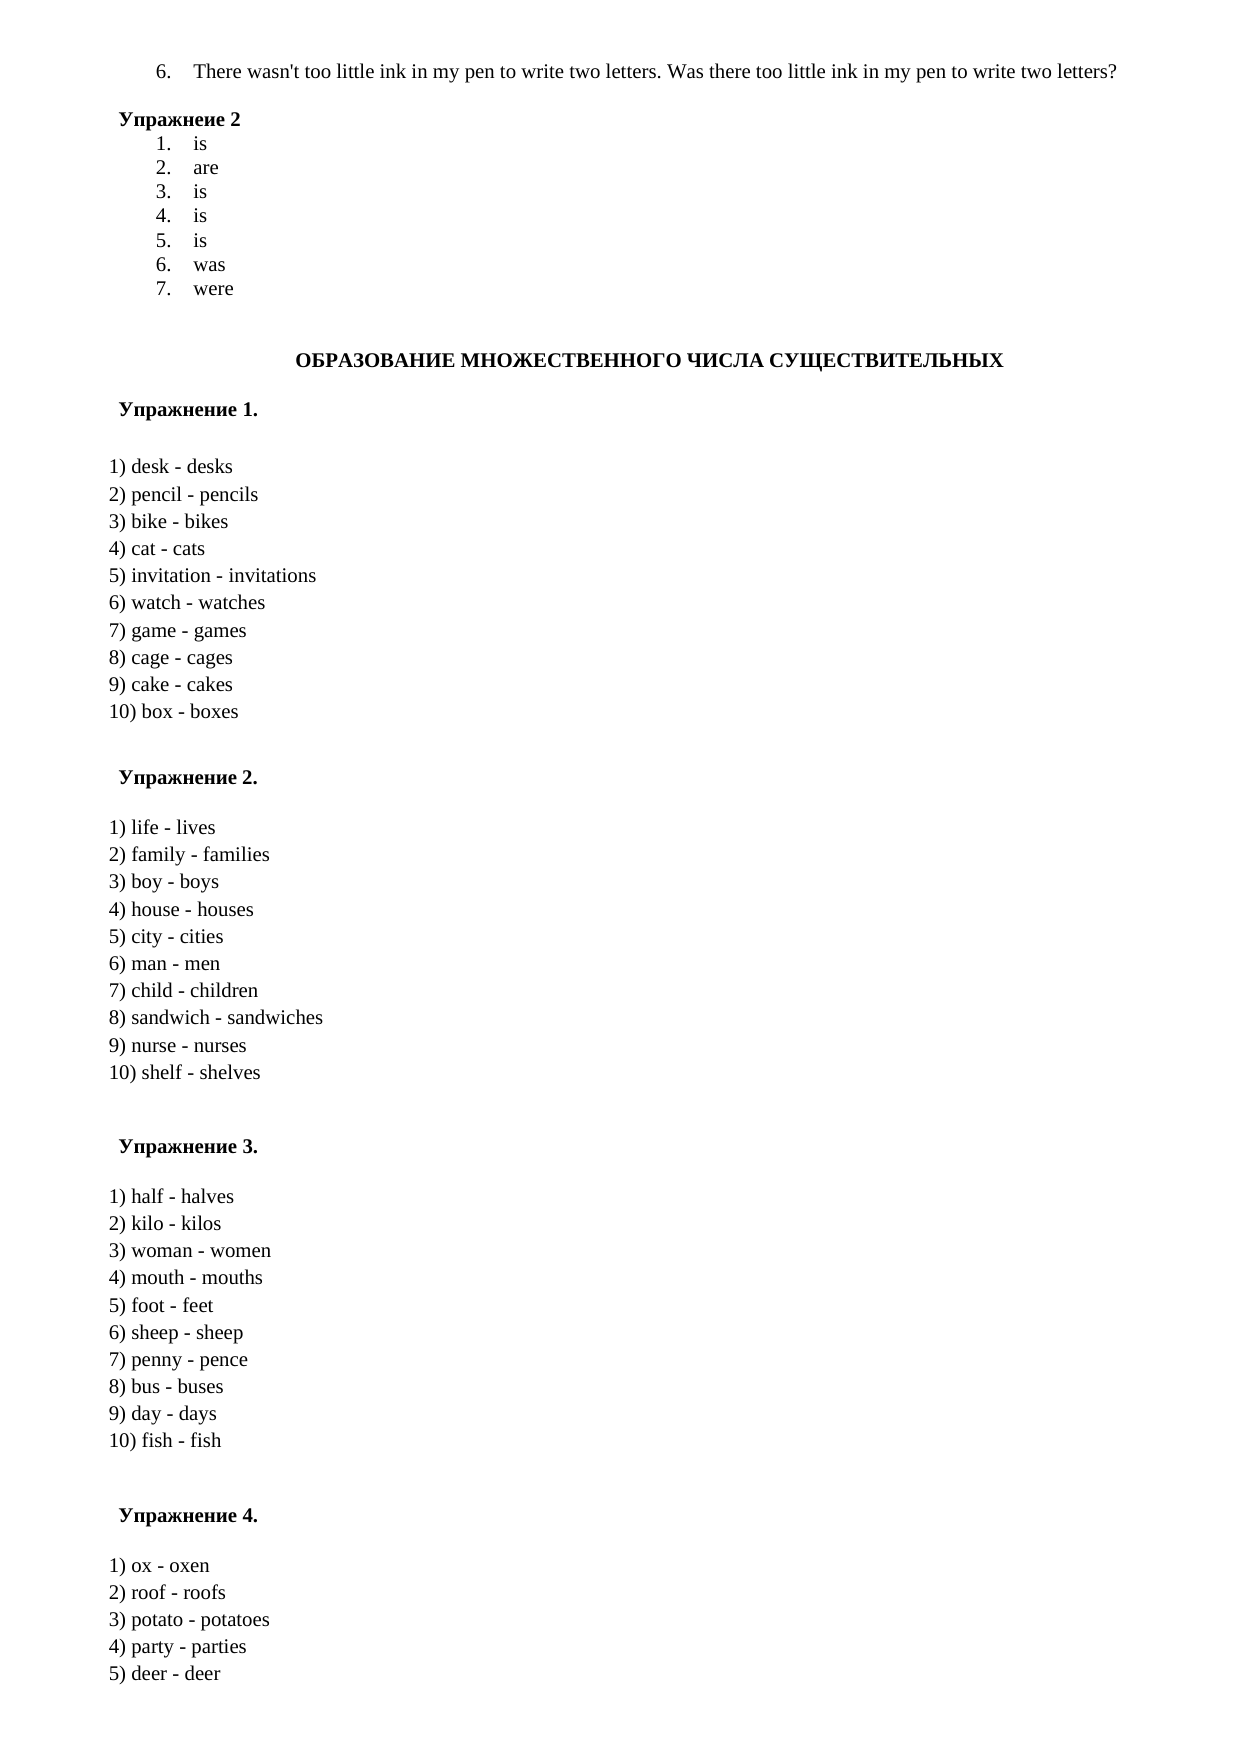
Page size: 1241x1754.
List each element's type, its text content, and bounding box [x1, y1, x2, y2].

list was [156, 252, 1181, 276]
table_cell 3) bike - bikes [107, 507, 324, 534]
text Упражнение 1. [118, 397, 1173, 421]
table_cell 7) game - games [107, 616, 324, 643]
table_cell 7) child - children [107, 977, 331, 1004]
table_cell 8) bus - buses [107, 1373, 279, 1400]
table_cell 6) watch - watches [107, 589, 324, 616]
list were [156, 276, 1181, 300]
list is [156, 203, 1181, 227]
table_cell 5) foot - feet [107, 1291, 279, 1318]
table_cell 5) invitation - invitations [107, 562, 324, 589]
table_header 1) half - halves [107, 1182, 279, 1209]
table_header 1) life - lives [107, 814, 331, 841]
table_cell 4) party - parties [107, 1633, 415, 1660]
table_cell 4) mouth - mouths [107, 1264, 279, 1291]
table_cell 10) box - boxes [107, 698, 324, 725]
table_cell 9) cake - cakes [107, 670, 324, 697]
table_cell 10) shelf - shelves [107, 1058, 331, 1085]
list There wasn't too little ink in my pen to write two letters. Was there too little ink in my pen to write two letters? [156, 59, 1181, 83]
table_cell 6) man - men [107, 949, 331, 977]
table_cell 2) roof - roofs [107, 1578, 415, 1605]
table_cell 5) deer - deer [107, 1660, 415, 1687]
list are [156, 155, 1181, 179]
table_cell 2) pencil - pencils [107, 480, 324, 507]
table_cell 8) sandwich - sandwiches [107, 1004, 331, 1031]
text Упражнеие 2 [118, 107, 1181, 131]
text Упражнение 4. [118, 1502, 1181, 1527]
table_cell 3) woman - women [107, 1237, 279, 1264]
table_cell 9) nurse - nurses [107, 1031, 331, 1058]
table_cell 3) boy - boys [107, 868, 331, 895]
text Упражнение 3. [118, 1134, 1181, 1158]
table_cell 3) potato - potatoes [107, 1605, 415, 1632]
text Упражнение 2. [118, 765, 1181, 789]
table_cell 4) house - houses [107, 895, 331, 922]
table_cell 6) sheep - sheep [107, 1318, 279, 1345]
list is [156, 179, 1181, 203]
table_cell 2) kilo - kilos [107, 1209, 279, 1237]
table_cell 5) city - cities [107, 922, 331, 949]
table_cell 9) day - days [107, 1400, 279, 1427]
table_cell 10) fish - fish [107, 1427, 279, 1454]
text ОБРАЗОВАНИЕ МНОЖЕСТВЕННОГО ЧИСЛА СУЩЕСТВИТЕЛЬНЫХ [118, 348, 1181, 372]
table_cell 4) cat - cats [107, 534, 324, 562]
table_cell 7) penny - pence [107, 1345, 279, 1372]
list is [156, 227, 1181, 252]
table_header 1) desk - desks [107, 429, 324, 480]
list is [156, 131, 1181, 155]
table_cell 2) family - families [107, 841, 331, 868]
table_header 1) ox - oxen [107, 1551, 415, 1578]
table_cell 8) cage - cages [107, 643, 324, 670]
